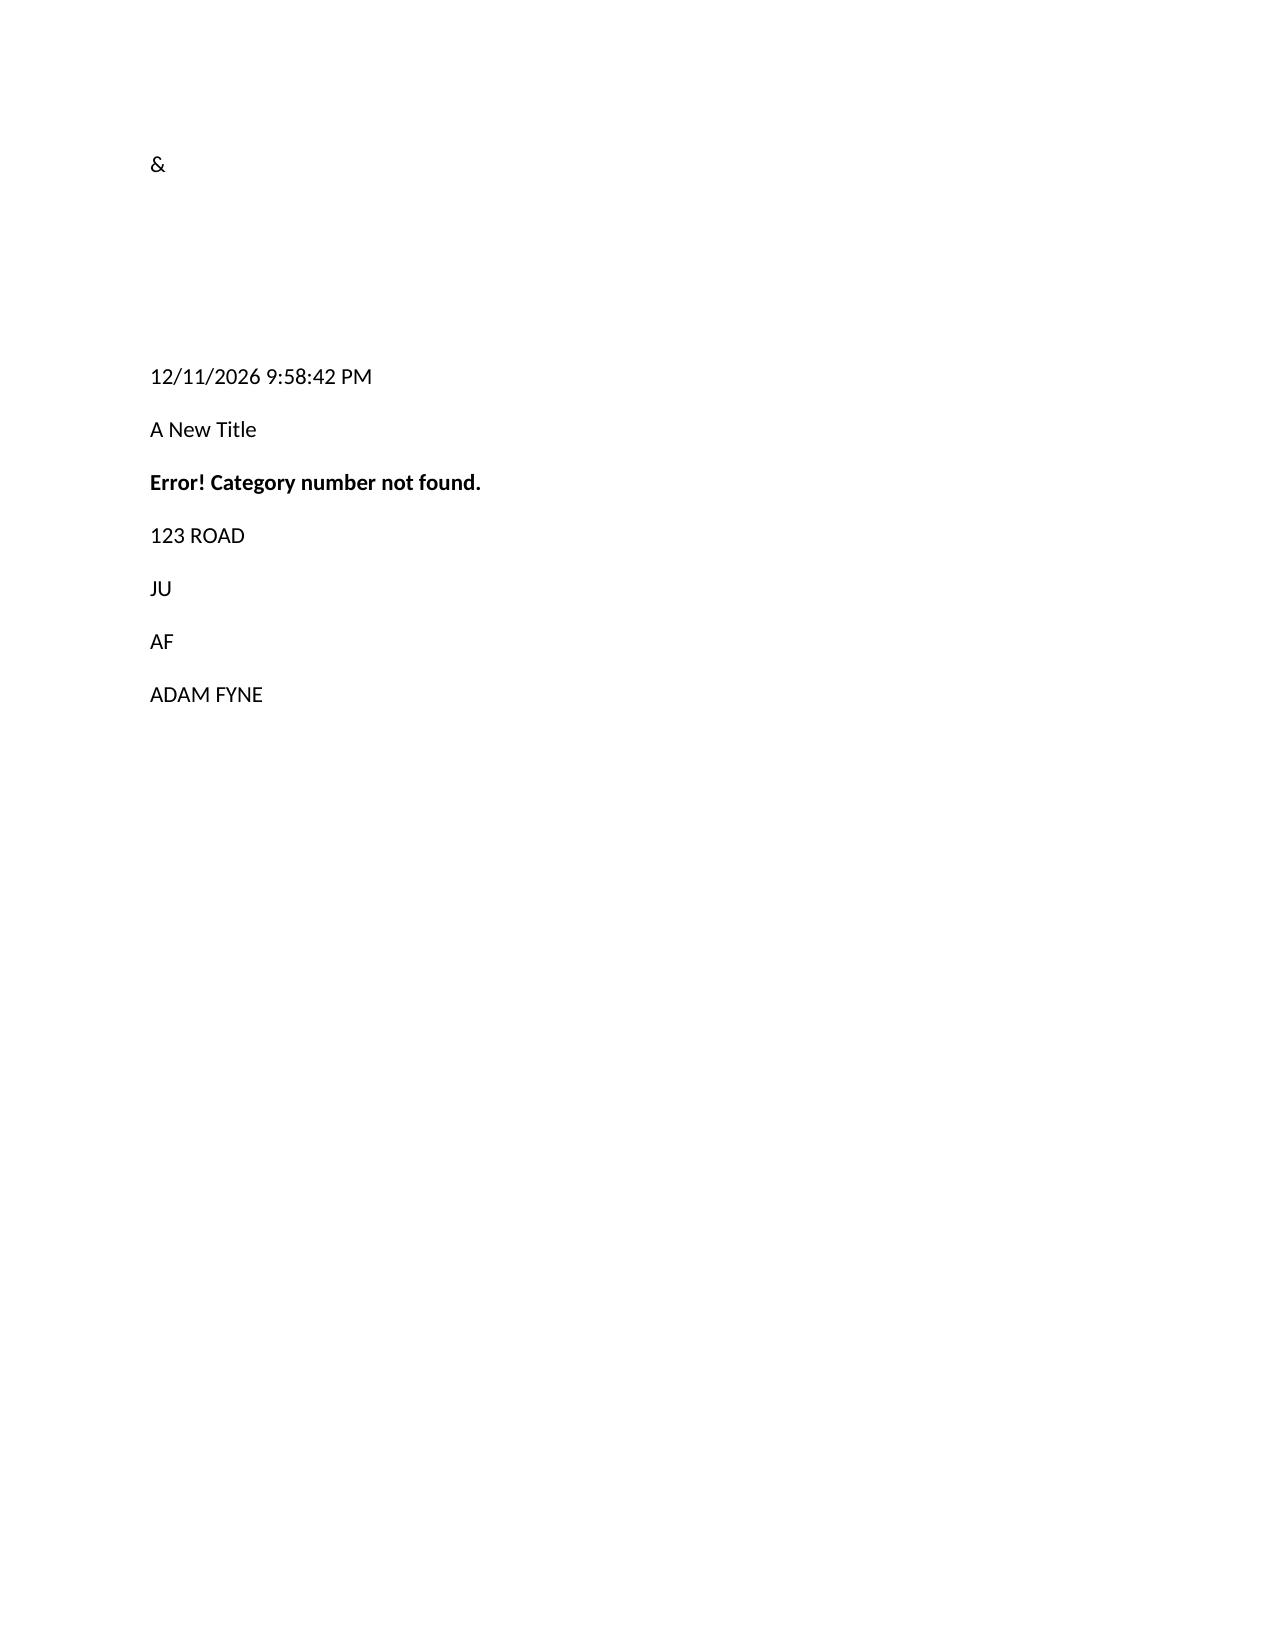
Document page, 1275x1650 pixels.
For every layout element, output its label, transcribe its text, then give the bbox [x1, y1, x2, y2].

text Error! Category number not found. [150, 468, 1125, 496]
text ADAM FYNE [150, 680, 1125, 708]
text 123 ROAD [150, 521, 1125, 549]
text AF [150, 627, 1125, 655]
text A New Title [150, 415, 1125, 443]
text JU [150, 574, 1125, 602]
text 13/01/2025 10:05:07 AM [150, 362, 1125, 390]
